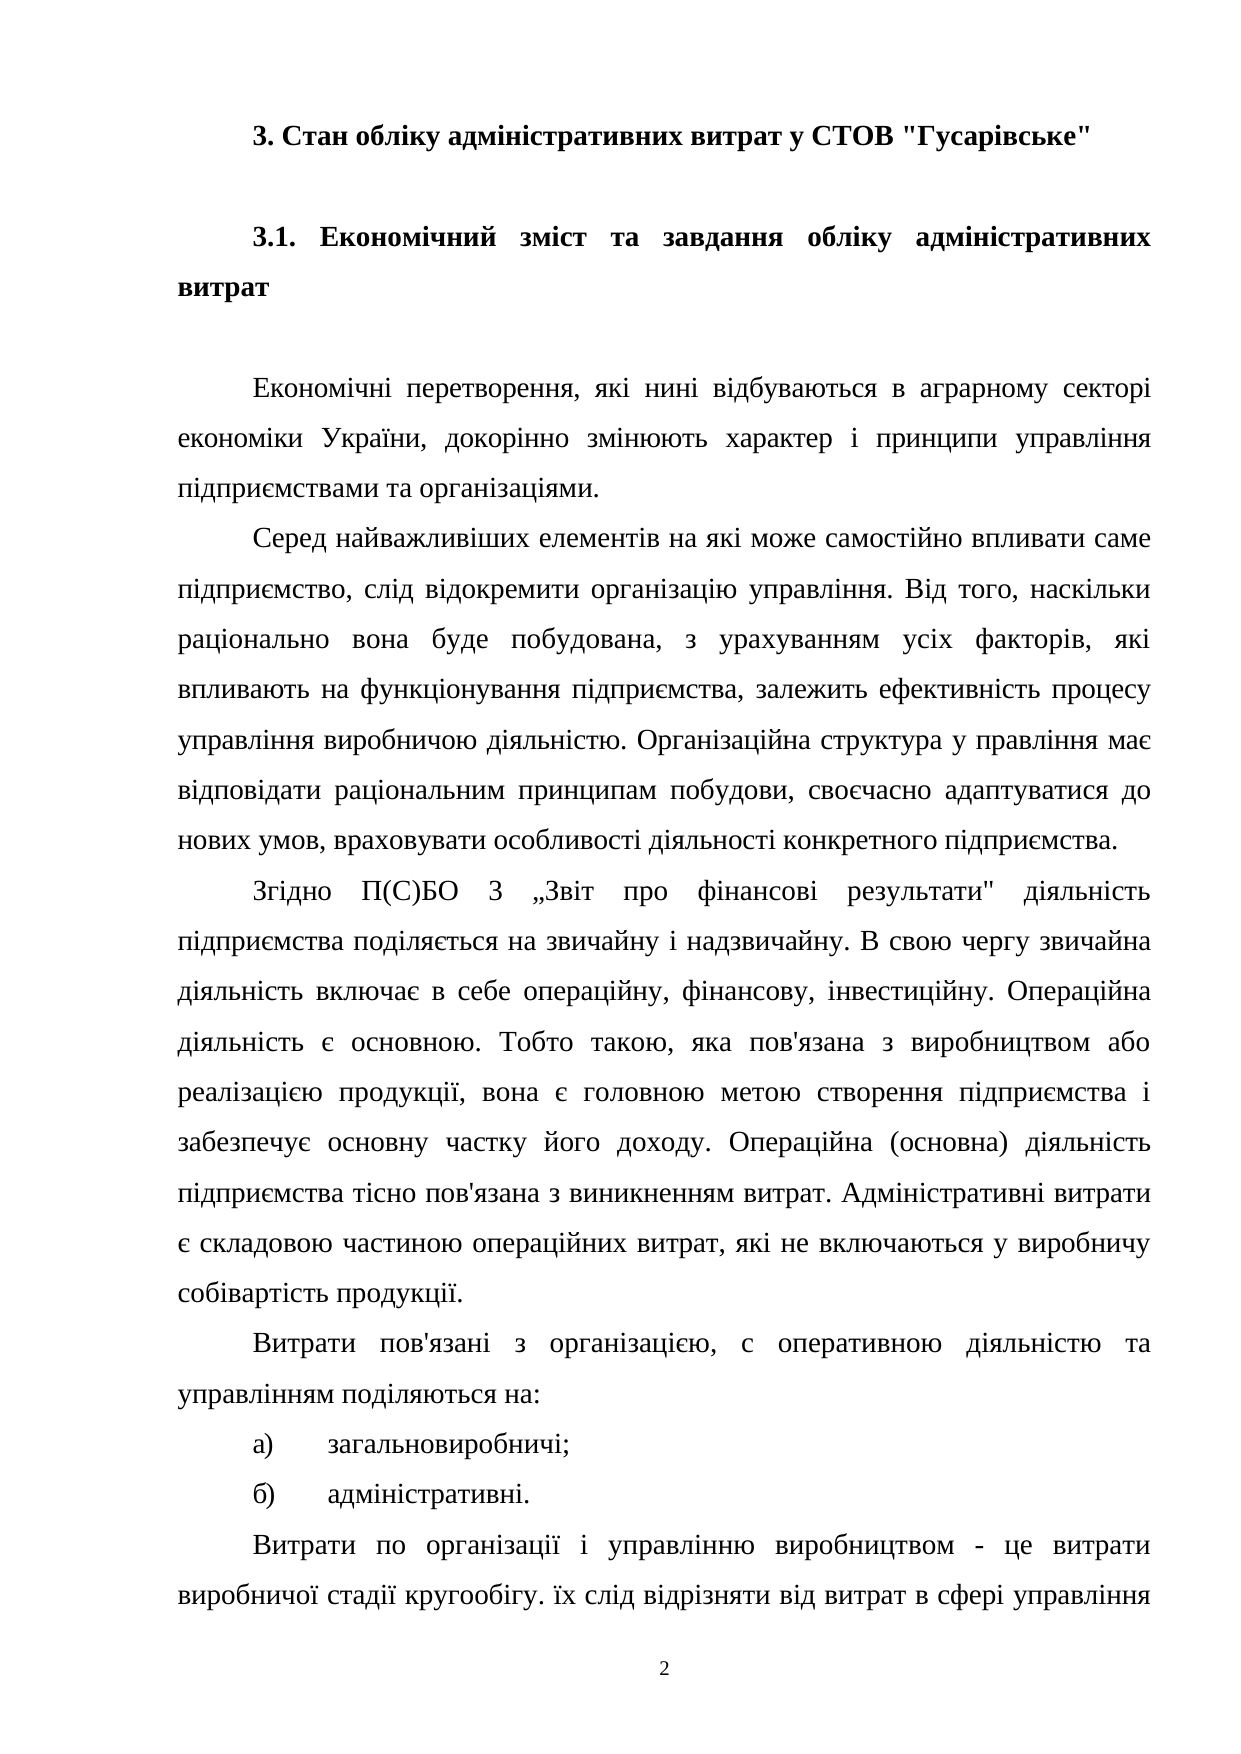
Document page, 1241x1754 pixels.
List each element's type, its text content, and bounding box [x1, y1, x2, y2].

text 3. Стан обліку адміністративних витрат у СТОВ "Гусарівське" [177, 118, 1152, 152]
text Витрати пов'язані з організацією, с оперативною діяльністю та управлінням поділяються на: [177, 1326, 1152, 1409]
text 3.1. Економічний зміст та завдання обліку адміністративних витрат [177, 219, 1152, 303]
text Згідно П(С)БО 3 „Звіт про фінансові результати" діяльність підприємства поділяється на звичайну і надзвичайну. В свою чергу звичайна діяльність включає в себе операційну, фінансову, інвестиційну. Операційна діяльність є основною. Тобто такою, яка пов'язана з виробництвом або реалізацією продукції, вона є головною метою створення підприємства і забезпечує основну частку його доходу. Операційна (основна) діяльність підприємства тісно пов'язана з виникненням витрат. Адміністративні витрати є складовою частиною операційних витрат, які не включаються у виробничу собівартість продукції. [177, 873, 1152, 1309]
text б) адміністративні. [177, 1477, 1152, 1510]
text Економічні перетворення, які нині відбуваються в аграрному секторі економіки України, докорінно змінюють характер і принципи управління підприємствами та організаціями. [177, 370, 1152, 504]
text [177, 1527, 1152, 1611]
text Серед найважливіших елементів на які може самостійно впливати саме підприємство, слід відокремити організацію управління. Від того, наскільки раціонально вона буде побудована, з урахуванням усіх факторів, які впливають на функціонування підприємства, залежить ефективність процесу управління виробничою діяльністю. Організаційна структура у правління має відповідати раціональним принципам побудови, своєчасно адаптуватися до нових умов, враховувати особливості діяльності конкретного підприємства. [177, 521, 1152, 856]
text а) загальновиробничі; [177, 1426, 1152, 1460]
